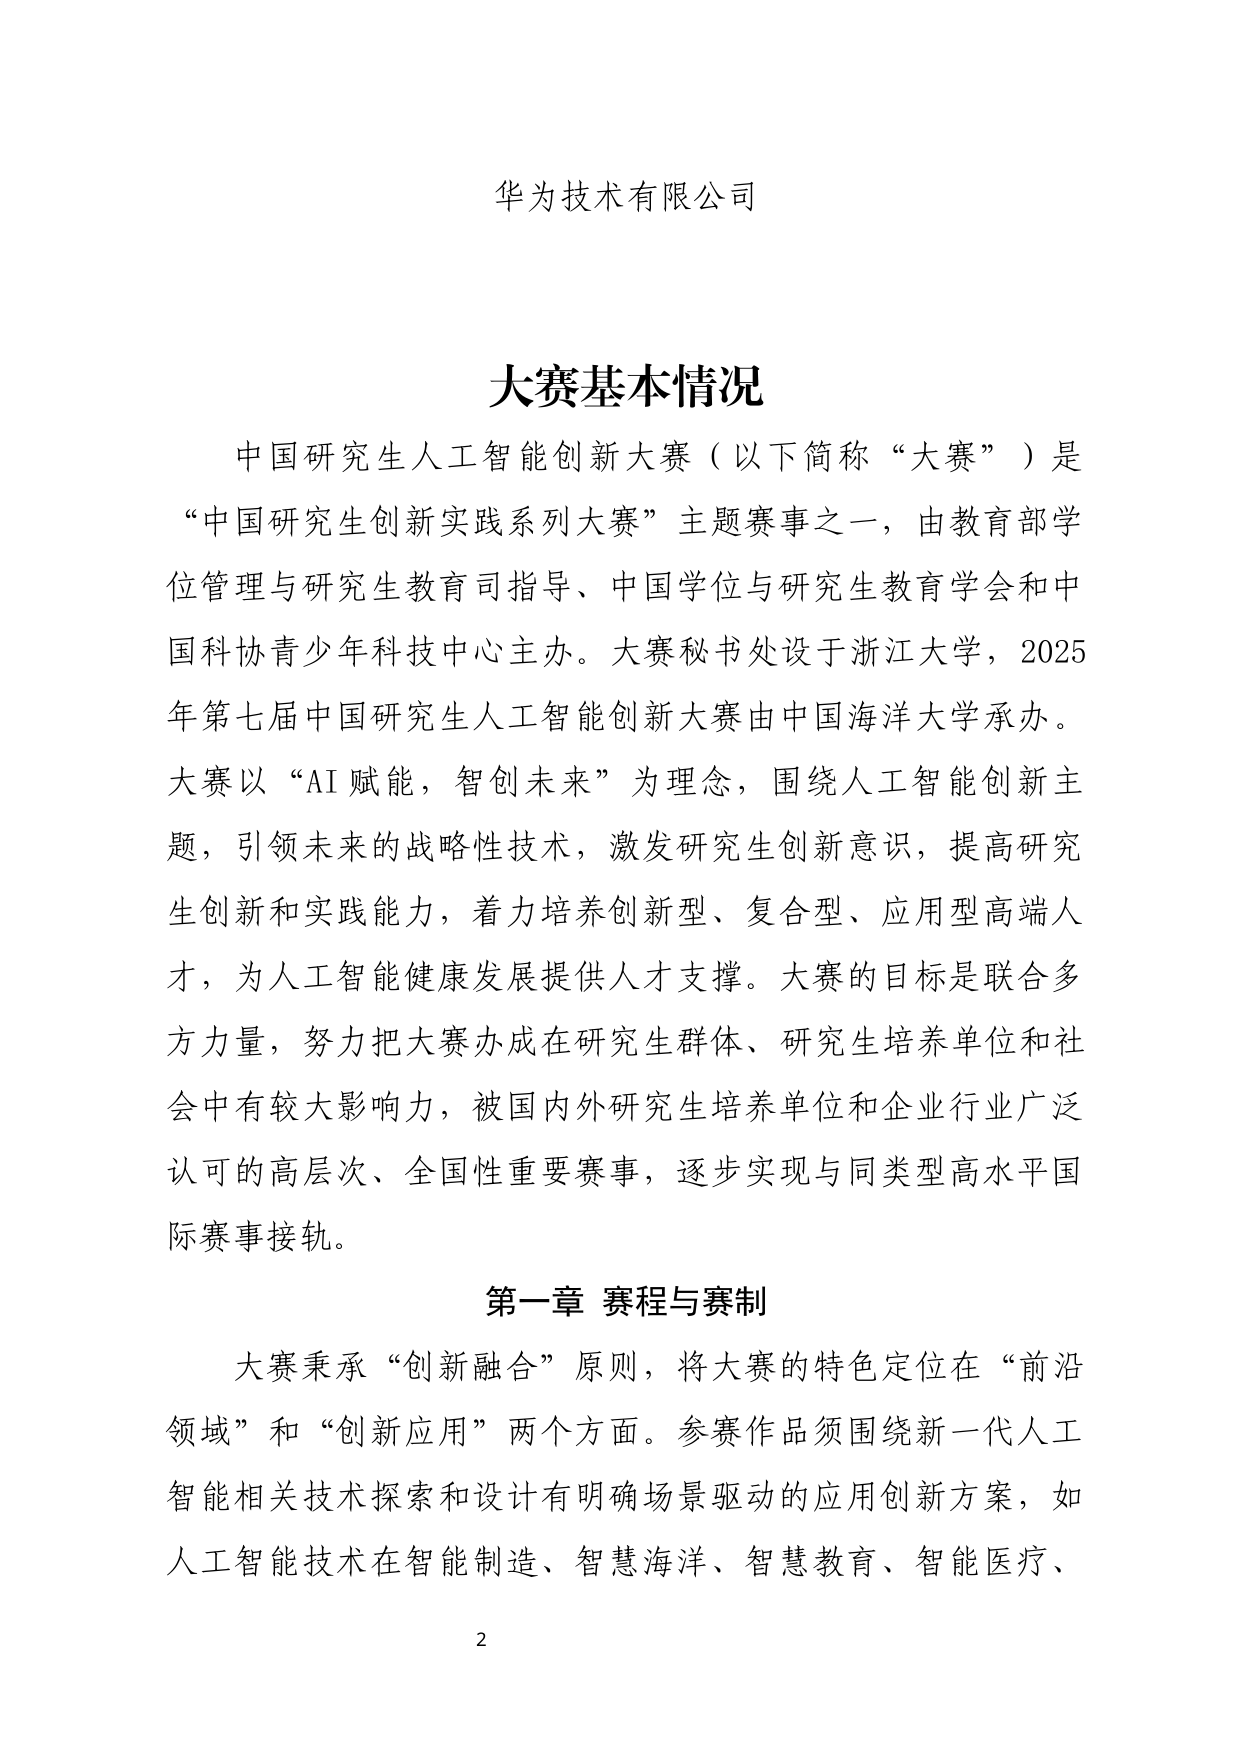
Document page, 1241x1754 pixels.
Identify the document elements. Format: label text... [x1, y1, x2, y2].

text 大赛基本情况 [165, 357, 1087, 422]
text 中国研究生人工智能创新大赛（以下简称“大赛”）是“中国研究生创新实践系列大赛”主题赛事之一，由教育部学位管理与研究生教育司指导、中国学位与研究生教育学会和中国科协青少年科技中心主办。大赛秘书处设于浙江大学，2025年第七届中国研究生人工智能创新大赛由中国海洋大学承办。大赛以“AI赋能，智创未来”为理念，围绕人工智能创新主题，引领未来的战略性技术，激发研究生创新意识，提高研究生创新和实践能力，着力培养创新型、复合型、应用型高端人才，为人工智能健康发展提供人才支撑。大赛的目标是联合多方力量，努力把大赛办成在研究生群体、研究生培养单位和社会中有较大影响力，被国内外研究生培养单位和企业行业广泛认可的高层次、全国性重要赛事，逐步实现与同类型高水平国际赛事接轨。 [165, 422, 1087, 1267]
text 第一章 赛程与赛制 [165, 1267, 1087, 1332]
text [165, 1332, 1087, 1592]
text 华为技术有限公司 [165, 162, 1087, 227]
